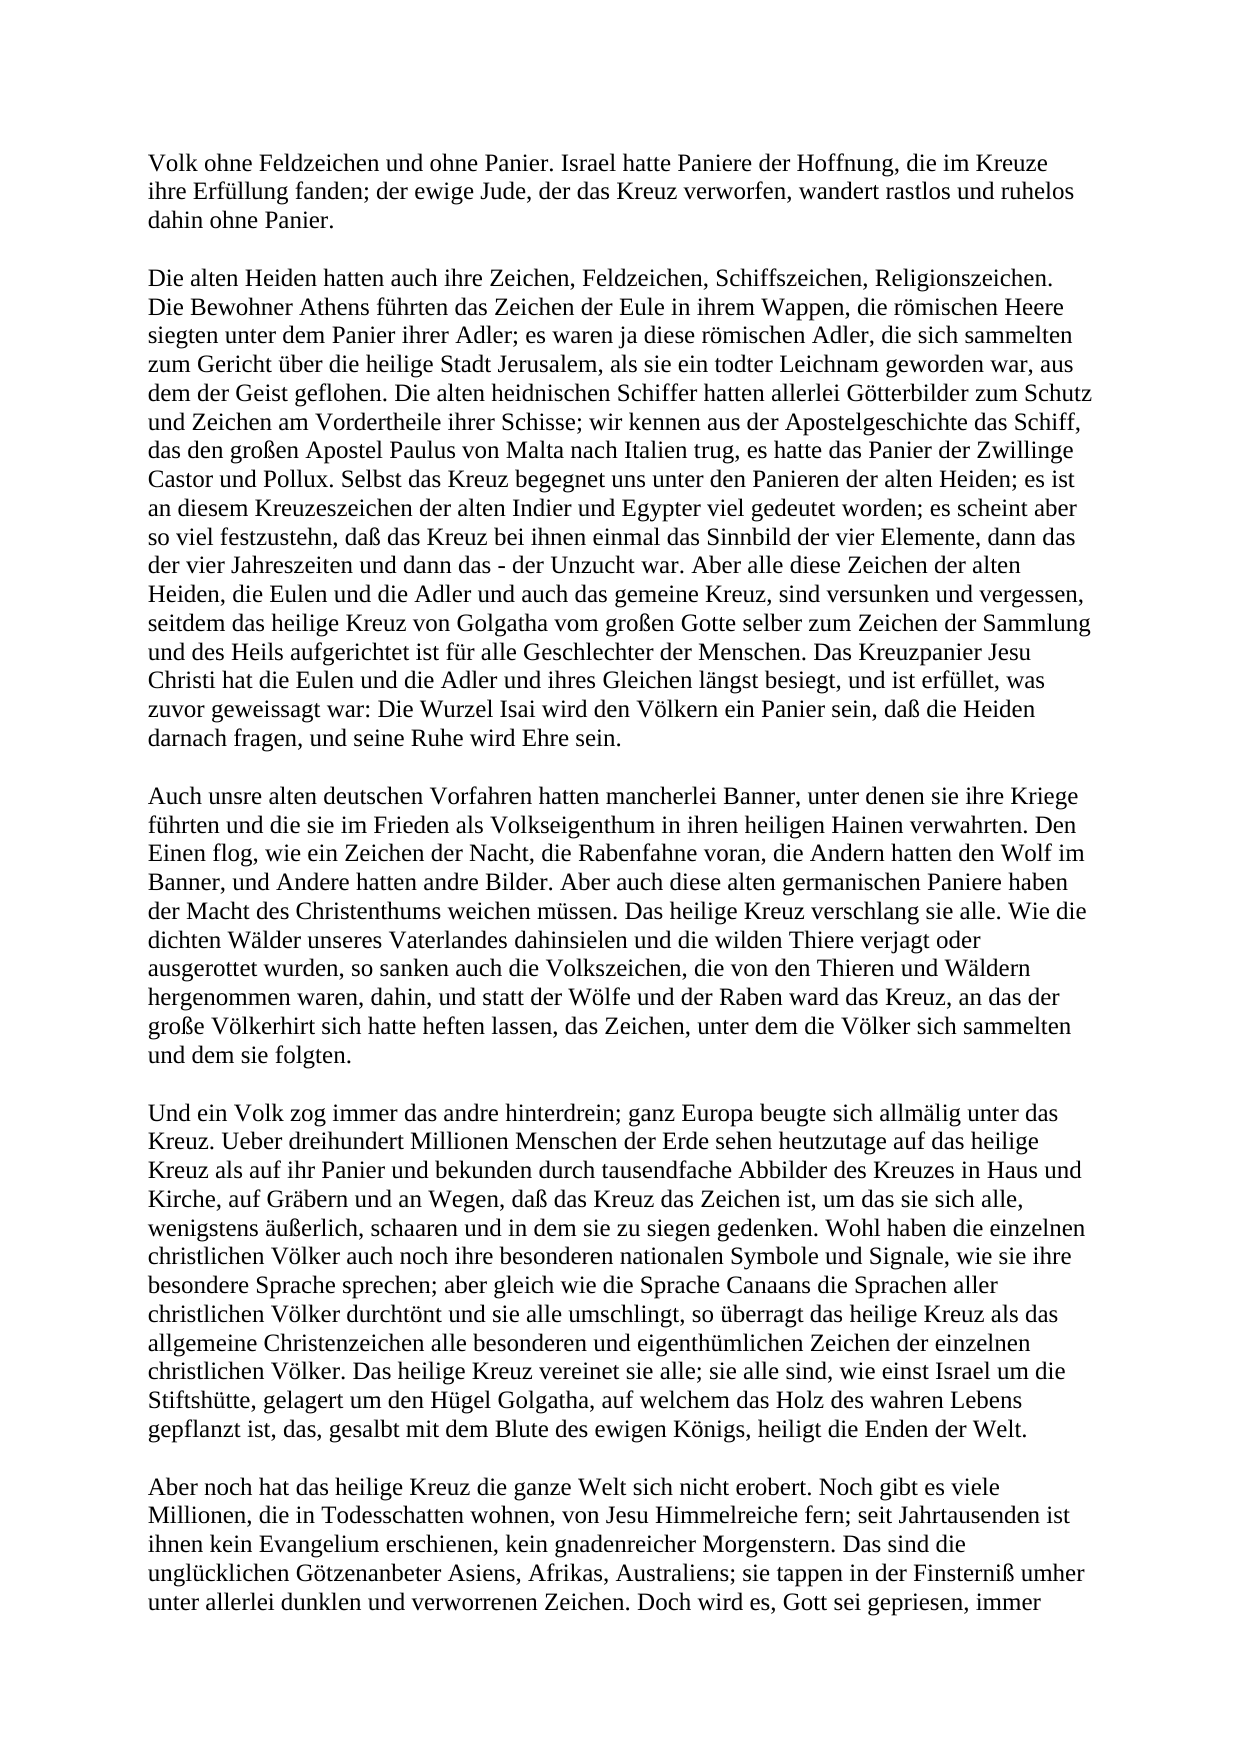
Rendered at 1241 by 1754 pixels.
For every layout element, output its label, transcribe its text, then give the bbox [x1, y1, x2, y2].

text Die alten Heiden hatten auch ihre Zeichen, Feldzeichen, Schiffszeichen, Religionszeichen. Die Bewohner Athens führten das Zeichen der Eule in ihrem Wappen, die römischen Heere siegten unter dem Panier ihrer Adler; es waren ja diese römischen Adler, die sich sammelten zum Gericht über die heilige Stadt Jerusalem, als sie ein todter Leichnam geworden war, aus dem der Geist geflohen. Die alten heidnischen Schiffer hatten allerlei Götterbilder zum Schutz und Zeichen am Vordertheile ihrer Schisse; wir kennen aus der Apostelgeschichte das Schiff, das den großen Apostel Paulus von Malta nach Italien trug, es hatte das Panier der Zwillinge Castor und Pollux. Selbst das Kreuz begegnet uns unter den Panieren der alten Heiden; es ist an diesem Kreuzeszeichen der alten Indier und Egypter viel gedeutet worden; es scheint aber so viel festzustehn, daß das Kreuz bei ihnen einmal das Sinnbild der vier Elemente, dann das der vier Jahreszeiten und dann das - der Unzucht war. Aber alle diese Zeichen der alten Heiden, die Eulen und die Adler und auch das gemeine Kreuz, sind versunken und vergessen, seitdem das heilige Kreuz von Golgatha vom großen Gotte selber zum Zeichen der Sammlung und des Heils aufgerichtet ist für alle Geschlechter der Menschen. Das Kreuzpanier Jesu Christi hat die Eulen und die Adler und ihres Gleichen längst besiegt, und ist erfüllet, was zuvor geweissagt war: Die Wurzel Isai wird den Völkern ein Panier sein, daß die Heiden darnach fragen, und seine Ruhe wird Ehre sein. [148, 263, 1093, 752]
text Auch unsre alten deutschen Vorfahren hatten mancherlei Banner, unter denen sie ihre Kriege führten und die sie im Frieden als Volkseigenthum in ihren heiligen Hainen verwahrten. Den Einen flog, wie ein Zeichen der Nacht, die Rabenfahne voran, die Andern hatten den Wolf im Banner, und Andere hatten andre Bilder. Aber auch diese alten germanischen Paniere haben der Macht des Christenthums weichen müssen. Das heilige Kreuz verschlang sie alle. Wie die dichten Wälder unseres Vaterlandes dahinsielen und die wilden Thiere verjagt oder ausgerottet wurden, so sanken auch die Volkszeichen, die von den Thieren und Wäldern hergenommen waren, dahin, und statt der Wölfe und der Raben ward das Kreuz, an das der große Völkerhirt sich hatte heften lassen, das Zeichen, unter dem die Völker sich sammelten und dem sie folgten. [148, 781, 1093, 1068]
text Und ein Volk zog immer das andre hinterdrein; ganz Europa beugte sich allmälig unter das Kreuz. Ueber dreihundert Millionen Menschen der Erde sehen heutzutage auf das heilige Kreuz als auf ihr Panier und bekunden durch tausendfache Abbilder des Kreuzes in Haus und Kirche, auf Gräbern und an Wegen, daß das Kreuz das Zeichen ist, um das sie sich alle, wenigstens äußerlich, schaaren und in dem sie zu siegen gedenken. Wohl haben die einzelnen christlichen Völker auch noch ihre besonderen nationalen Symbole und Signale, wie sie ihre besondere Sprache sprechen; aber gleich wie die Sprache Canaans die Sprachen aller christlichen Völker durchtönt und sie alle umschlingt, so überragt das heilige Kreuz als das allgemeine Christenzeichen alle besonderen und eigenthümlichen Zeichen der einzelnen christlichen Völker. Das heilige Kreuz vereinet sie alle; sie alle sind, wie einst Israel um die Stiftshütte, gelagert um den Hügel Golgatha, auf welchem das Holz des wahren Lebens gepflanzt ist, das, gesalbt mit dem Blute des ewigen Königs, heiligt die Enden der Welt. [148, 1098, 1093, 1443]
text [148, 148, 1093, 234]
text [148, 1472, 1093, 1616]
